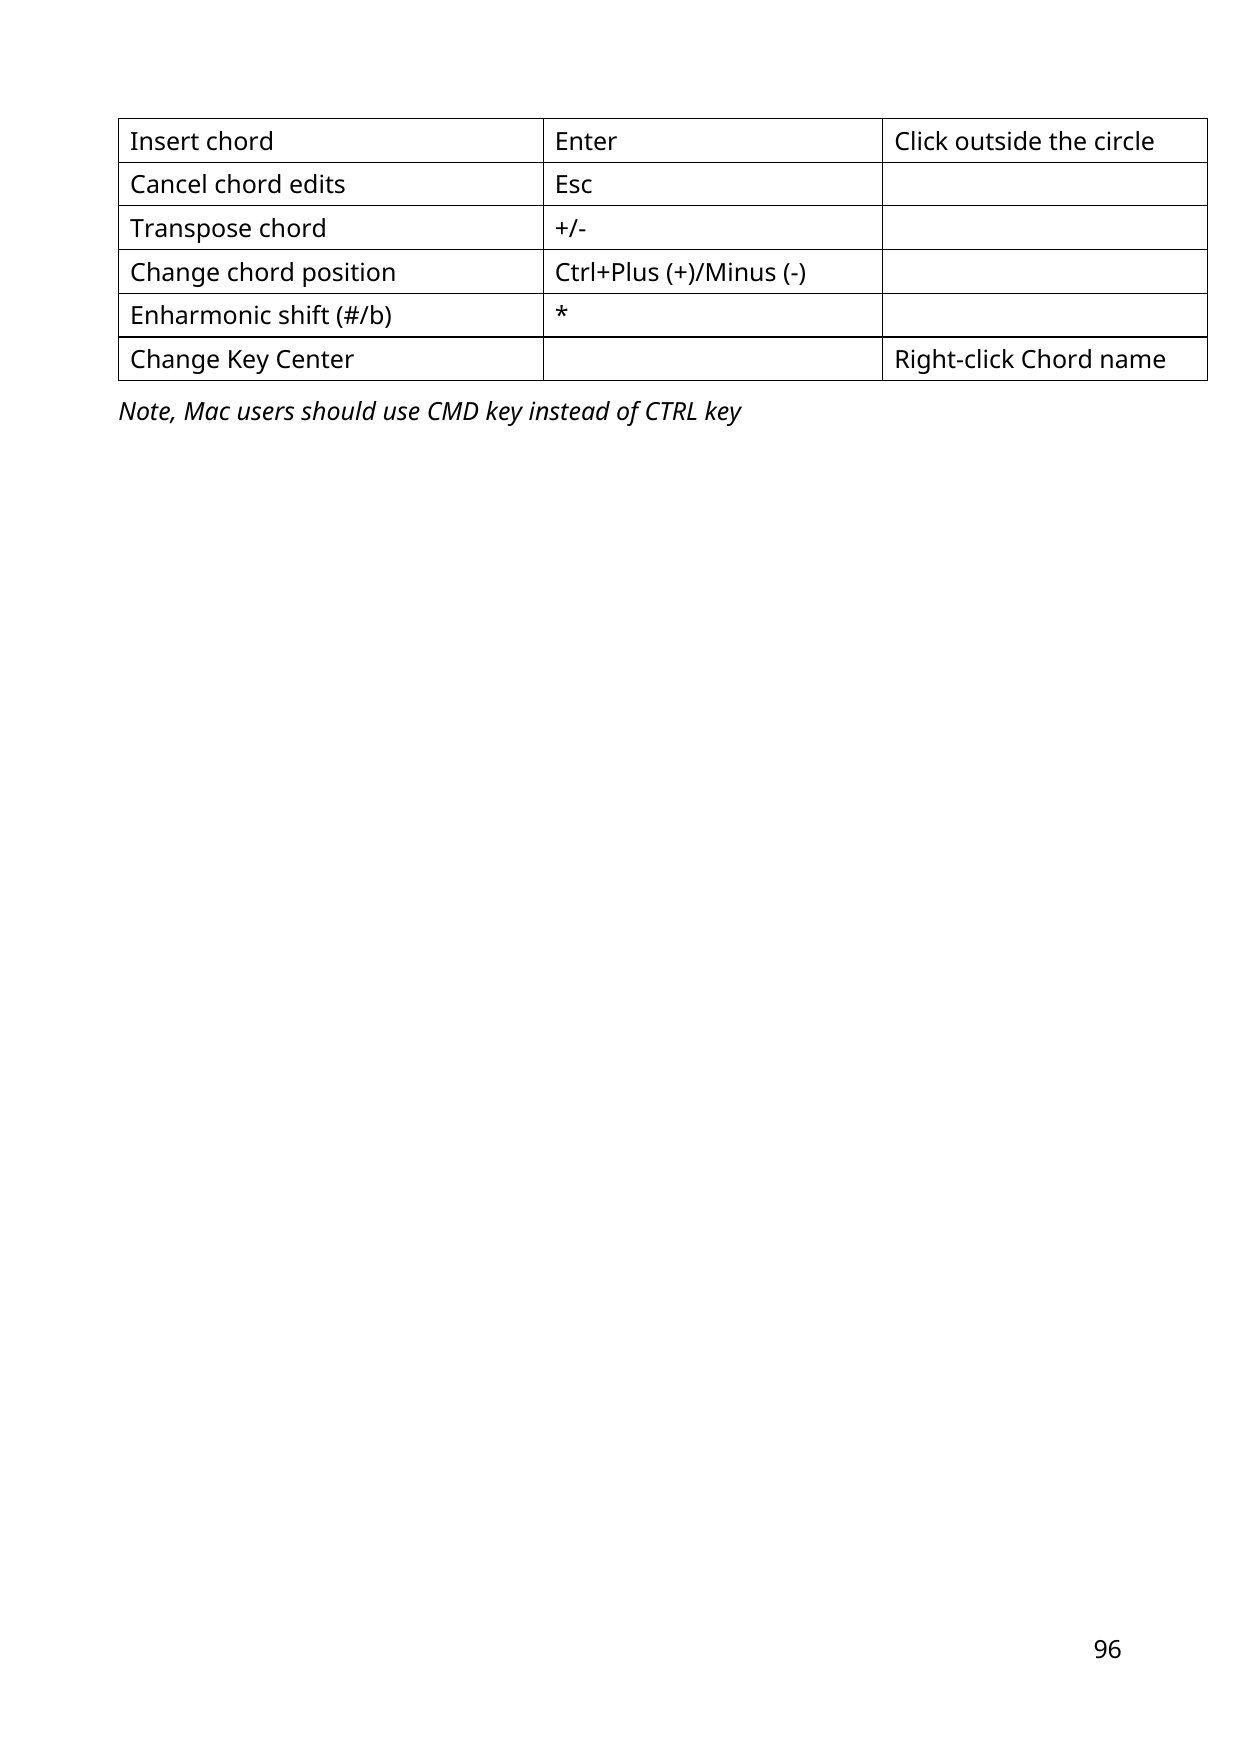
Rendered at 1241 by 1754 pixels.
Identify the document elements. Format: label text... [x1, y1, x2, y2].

table_cell Click outside the circle [883, 119, 1207, 162]
table_cell [883, 250, 1207, 293]
text Note, Mac users should use CMD key instead of CTRL key [118, 393, 1122, 428]
table_cell Enharmonic shift (#/b) [119, 294, 543, 336]
table_cell Change chord position [119, 250, 543, 293]
table_cell Enter [544, 119, 882, 162]
table_cell [883, 206, 1207, 249]
table_cell * [544, 294, 882, 336]
table_cell [883, 294, 1207, 336]
table_cell Esc [544, 163, 882, 205]
table_cell Ctrl+Plus (+)/Minus (-) [544, 250, 882, 293]
table_cell Change Key Center [119, 338, 543, 380]
table_cell Right-click Chord name [883, 338, 1207, 380]
table_cell [544, 338, 882, 380]
table_cell +/- [544, 206, 882, 249]
table_cell Insert chord [119, 119, 543, 162]
table_cell Transpose chord [119, 206, 543, 249]
table_cell [883, 163, 1207, 205]
table_cell Cancel chord edits [119, 163, 543, 205]
